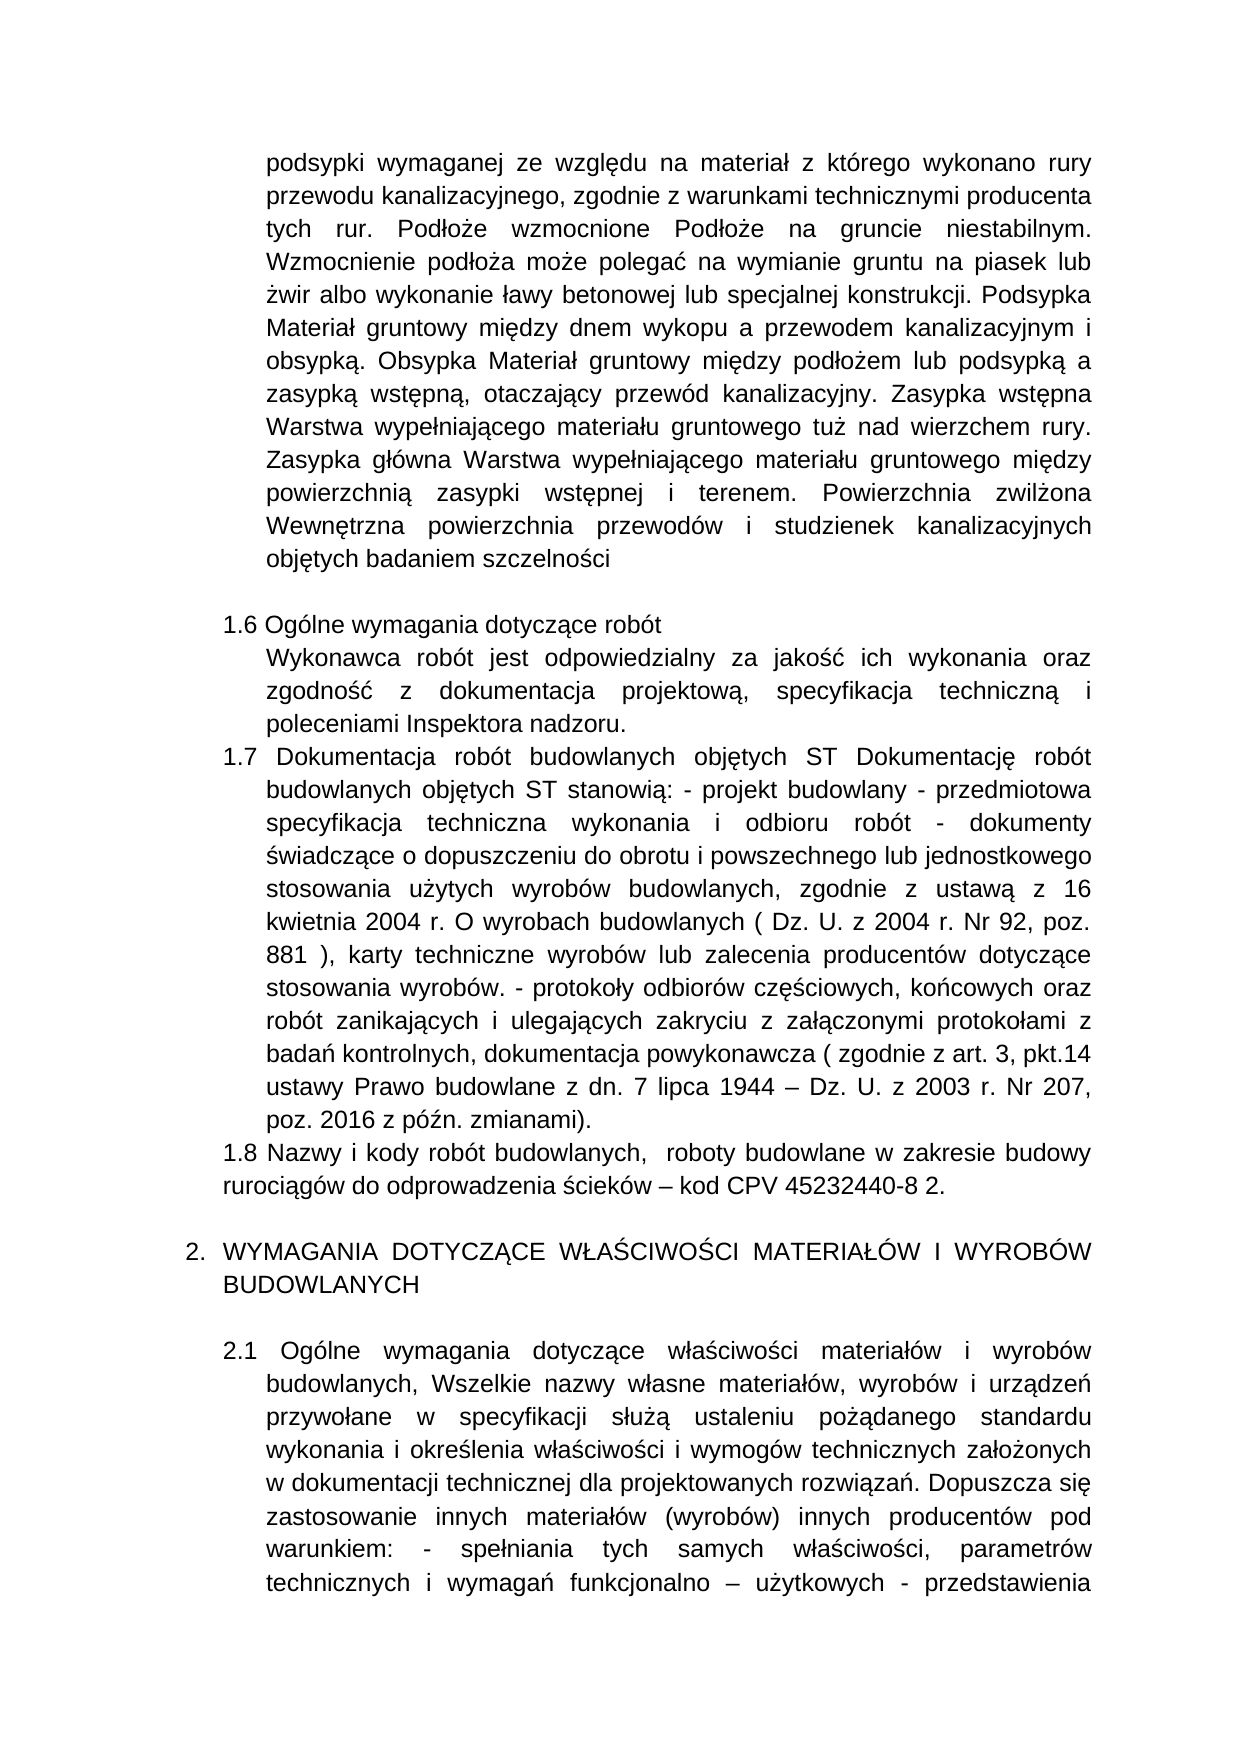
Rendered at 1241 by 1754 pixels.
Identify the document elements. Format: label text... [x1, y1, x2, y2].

list 1.6 Ogólne wymagania dotyczące robót [223, 610, 1093, 639]
list WYMAGANIA DOTYCZĄCE WŁAŚCIWOŚCI MATERIAŁÓW I WYROBÓW BUDOWLANYCH [185, 1237, 1093, 1299]
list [266, 148, 1093, 573]
list 1.8 Nazwy i kody robót budowlanych, roboty budowlane w zakresie budowy rurociągów do odprowadzenia ścieków – kod CPV 45232440-8 2. [223, 1138, 1093, 1200]
list Wykonawca robót jest odpowiedzialny za jakość ich wykonania oraz zgodność z dokumentacja projektową, specyfikacja techniczną i poleceniami Inspektora nadzoru. [266, 643, 1093, 738]
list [223, 1336, 1093, 1596]
list 1.7 Dokumentacja robót budowlanych objętych ST Dokumentację robót budowlanych objętych ST stanowią: - projekt budowlany - przedmiotowa specyfikacja techniczna wykonania i odbioru robót - dokumenty świadczące o dopuszczeniu do obrotu i powszechnego lub jednostkowego stosowania użytych wyrobów budowlanych, zgodnie z ustawą z 16 kwietnia 2004 r. O wyrobach budowlanych ( Dz. U. z 2004 r. Nr 92, poz. 881 ), karty techniczne wyrobów lub zalecenia producentów dotyczące stosowania wyrobów. - protokoły odbiorów częściowych, końcowych oraz robót zanikających i ulegających zakryciu z załączonymi protokołami z badań kontrolnych, dokumentacja powykonawcza ( zgodnie z art. 3, pkt.14 ustawy Prawo budowlane z dn. 7 lipca 1944 – Dz. U. z 2003 r. Nr 207, poz. 2016 z późn. zmianami). [223, 742, 1093, 1134]
